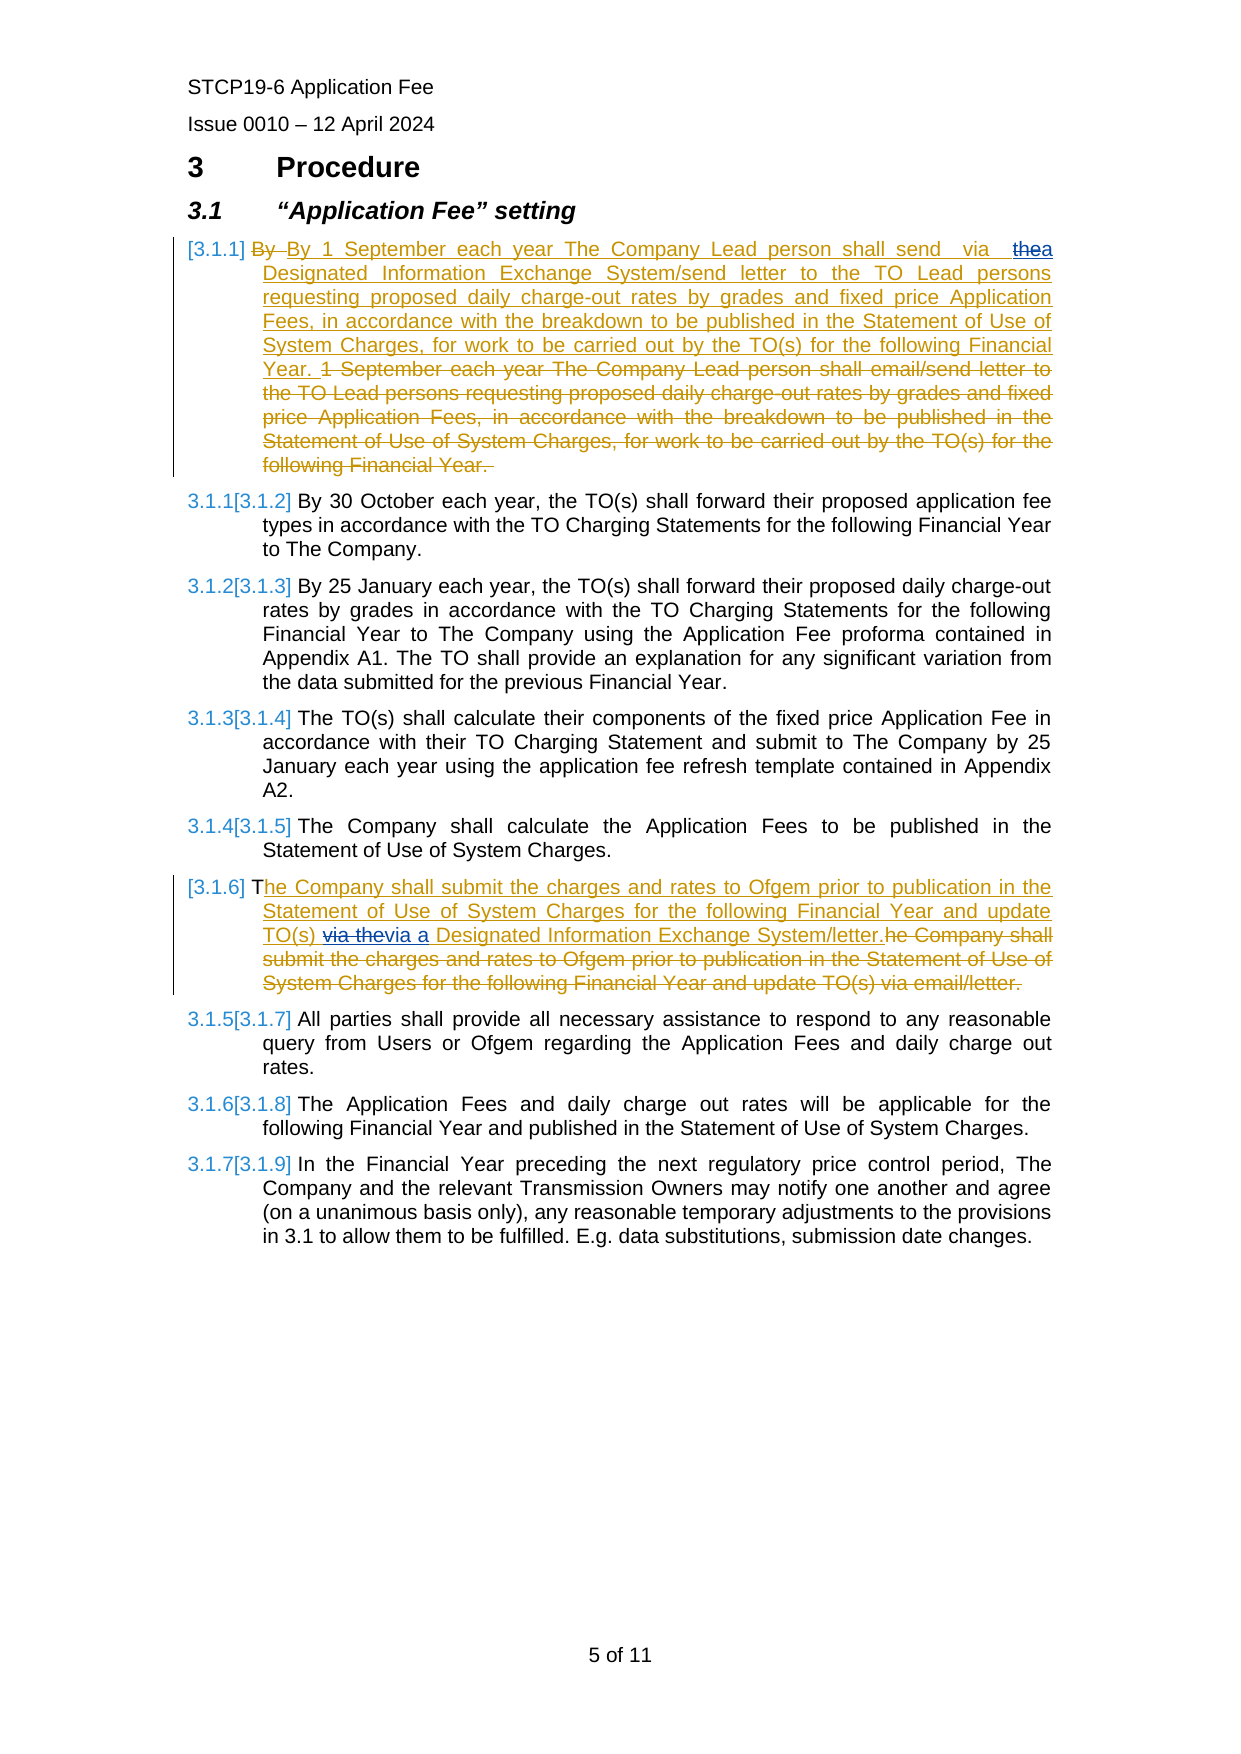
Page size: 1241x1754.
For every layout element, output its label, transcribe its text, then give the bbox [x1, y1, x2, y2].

subtitle “Application Fee” setting [187, 196, 1053, 225]
subtitle Procedure [187, 150, 1053, 183]
subtitle The Company shall calculate the Application Fees to be published in the Statement of Use of System Charges. [187, 814, 1053, 862]
subtitle By 30 October each year, the TO(s) shall forward their proposed application fee types in accordance with the TO Charging Statements for the following Financial Year to The Company. [187, 489, 1053, 561]
subtitle By 25 January each year, the TO(s) shall forward their proposed daily charge-out rates by grades in accordance with the TO Charging Statements for the following Financial Year to The Company using the Application Fee proforma contained in Appendix A1. The TO shall provide an explanation for any significant variation from the data submitted for the previous Financial Year. [187, 574, 1053, 693]
subtitle All parties shall provide all necessary assistance to respond to any reasonable query from Users or Ofgem regarding the Application Fees and daily charge out rates. [187, 1007, 1053, 1079]
subtitle The TO(s) shall calculate their components of the fixed price Application Fee in accordance with their TO Charging Statement and submit to The Company by 25 January each year using the application fee refresh template contained in Appendix A2. [187, 706, 1053, 802]
subtitle The Application Fees and daily charge out rates will be applicable for the following Financial Year and published in the Statement of Use of System Charges. [187, 1091, 1053, 1139]
subtitle In the Financial Year preceding the next regulatory price control period, The Company and the relevant Transmission Owners may notify one another and agree (on a unanimous basis only), any reasonable temporary adjustments to the provisions in 3.1 to allow them to be fulfilled. E.g. data substitutions, submission date changes. [187, 1152, 1053, 1248]
subtitle T [187, 875, 1053, 994]
